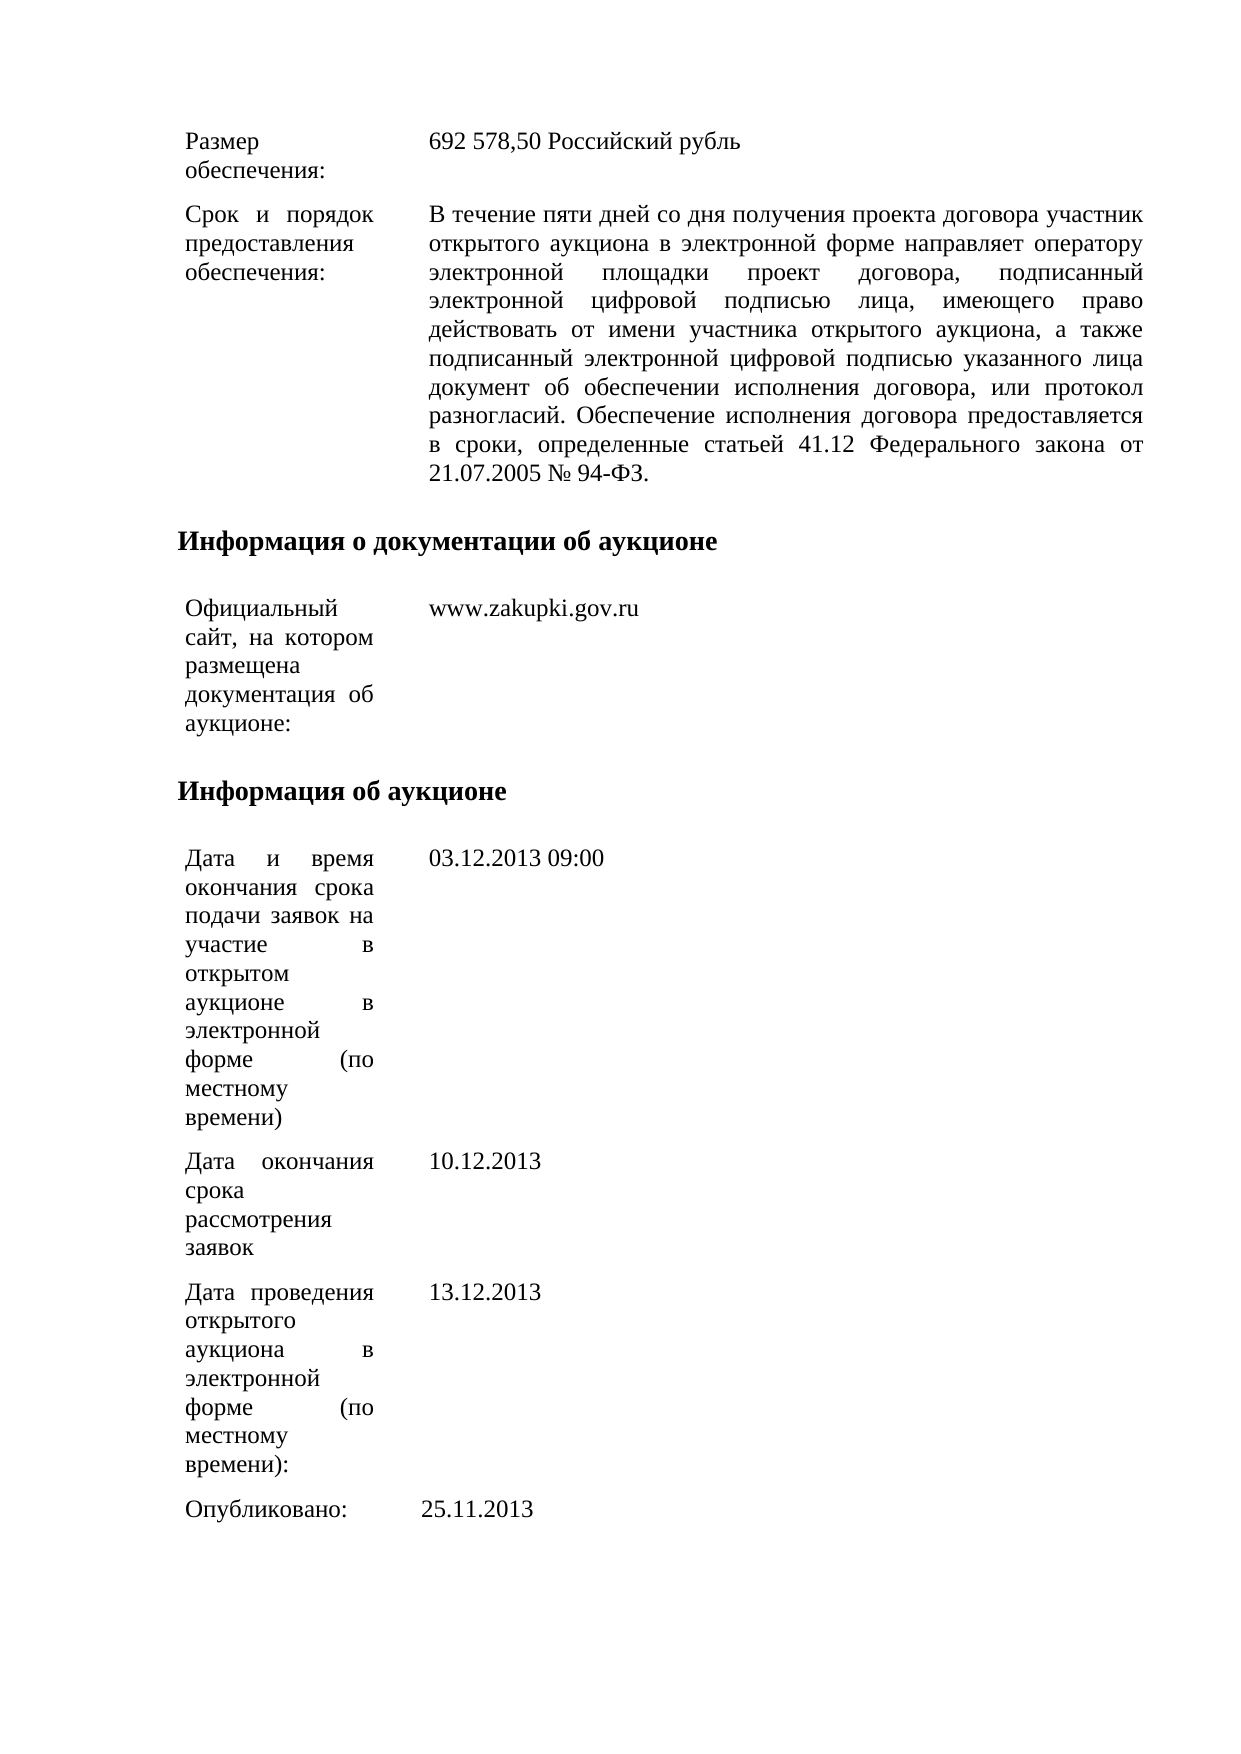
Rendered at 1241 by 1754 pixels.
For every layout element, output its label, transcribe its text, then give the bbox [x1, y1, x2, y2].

table_cell Срок и порядок предоставления обеспечения: [177, 191, 421, 494]
table_header Размер обеспечения: [177, 118, 421, 191]
table_cell 13.12.2013 [421, 1269, 1152, 1486]
table_header 25.11.2013 [421, 1486, 1152, 1530]
table_cell Дата проведения открытого аукциона в электронной форме (по местному времени): [177, 1269, 421, 1486]
table_header Опубликовано: [177, 1486, 421, 1530]
table_header Официальный сайт, на котором размещена документация об аукционе: [177, 585, 421, 744]
text Информация об аукционе [177, 774, 1152, 806]
table_cell Дата окончания срока рассмотрения заявок [177, 1138, 421, 1269]
text Информация о документации об аукционе [177, 523, 1152, 556]
table_cell В течение пяти дней со дня получения проекта договора участник открытого аукциона в электронной форме направляет оператору электронной площадки проект договора, подписанный электронной цифровой подписью лица, имеющего право действовать от имени участника открытого аукциона, а также подписанный электронной цифровой подписью указанного лица документ об обеспечении исполнения договора, или протокол разногласий. Обеспечение исполнения договора предоставляется в сроки, определенные статьей 41.12 Федерального закона от 21.07.2005 № 94-ФЗ. [421, 191, 1152, 494]
table_header 692 578,50 Российский рубль [421, 118, 1152, 191]
table_cell 10.12.2013 [421, 1138, 1152, 1269]
table_header www.zakupki.gov.ru [421, 585, 1152, 744]
table_header Дата и время окончания срока подачи заявок на участие в открытом аукционе в электронной форме (по местному времени) [177, 835, 421, 1138]
table_header 03.12.2013 09:00 [421, 835, 1152, 1138]
